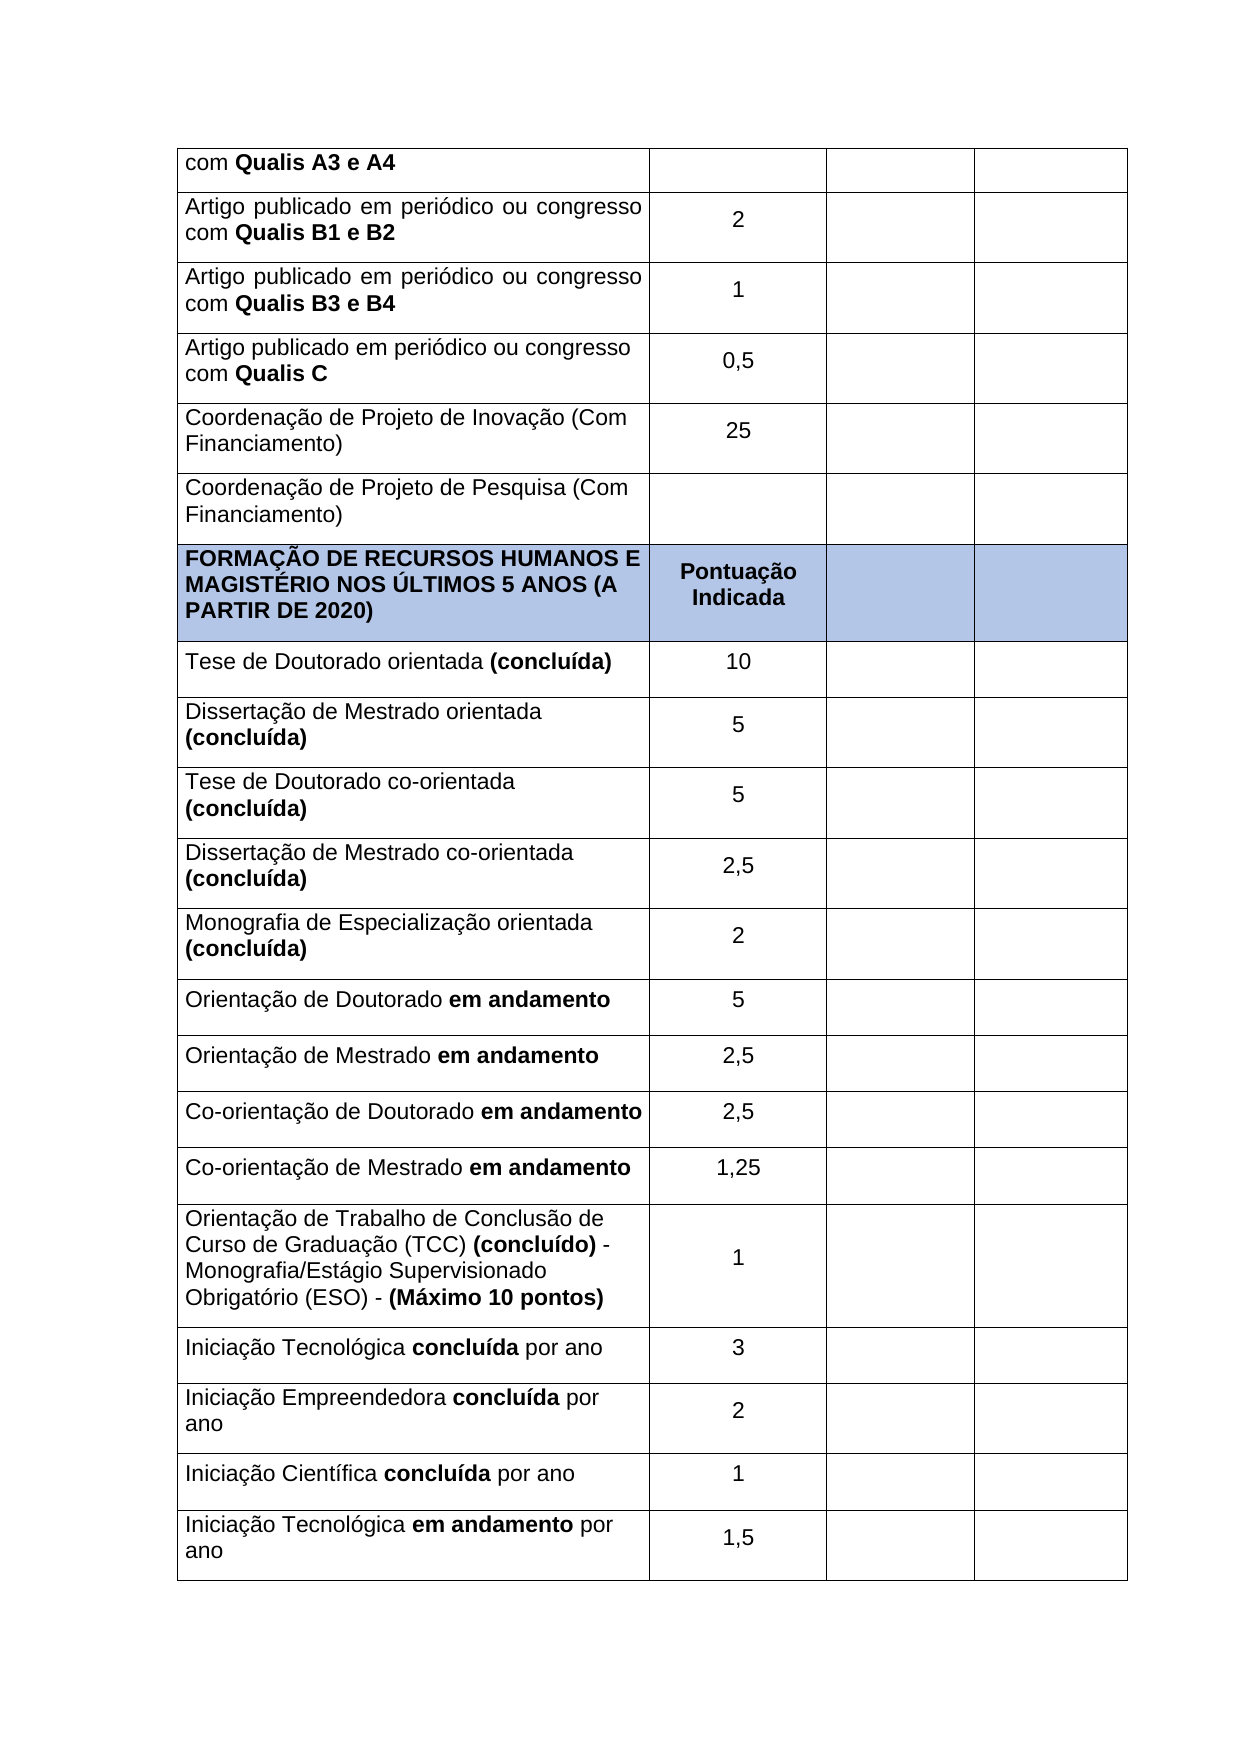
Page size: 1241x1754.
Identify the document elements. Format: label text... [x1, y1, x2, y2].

table_cell [827, 768, 974, 838]
table_cell 2 [650, 193, 826, 262]
table_cell [827, 1036, 974, 1091]
table_cell [975, 474, 1127, 544]
table_cell 2 [650, 909, 826, 978]
table_cell [975, 909, 1127, 978]
table_cell [827, 404, 974, 473]
table_cell [827, 545, 974, 641]
table_cell [975, 1384, 1127, 1453]
table_cell 3 [650, 1328, 826, 1383]
table_cell [975, 1148, 1127, 1203]
table_cell [827, 1205, 974, 1327]
table_cell Iniciação Tecnológica concluída por ano [178, 1328, 649, 1383]
table_cell Iniciação Tecnológica em andamento por ano [178, 1511, 649, 1580]
table_cell [827, 1092, 974, 1147]
table_cell 1 [650, 263, 826, 332]
table_cell Orientação de Mestrado em andamento [178, 1036, 649, 1091]
table_cell [975, 768, 1127, 838]
table_cell [975, 980, 1127, 1035]
table_cell [827, 642, 974, 697]
table_cell Orientação de Trabalho de Conclusão de Curso de Graduação (TCC) (concluído) - Monografia/Estágio Supervisionado Obrigatório (ESO) - (Máximo 10 pontos) [178, 1205, 649, 1327]
table_cell Artigo publicado em periódico ou congresso com Qualis B3 e B4 [178, 263, 649, 332]
table_cell [650, 474, 826, 544]
table_cell Tese de Doutorado orientada (concluída) [178, 642, 649, 697]
table_cell [975, 263, 1127, 332]
table_cell [975, 1328, 1127, 1383]
table_cell 5 [650, 698, 826, 767]
table_cell 25 [650, 404, 826, 473]
table_cell [827, 193, 974, 262]
table_cell [827, 839, 974, 908]
table_cell 1 [650, 1454, 826, 1509]
table_cell [827, 334, 974, 403]
table_cell Dissertação de Mestrado orientada (concluída) [178, 698, 649, 767]
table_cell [178, 149, 649, 192]
table_cell Iniciação Empreendedora concluída por ano [178, 1384, 649, 1453]
table_cell [975, 545, 1127, 641]
table_cell [975, 698, 1127, 767]
table_cell Dissertação de Mestrado co-orientada (concluída) [178, 839, 649, 908]
table_cell [975, 334, 1127, 403]
table_cell 2,5 [650, 1092, 826, 1147]
table_cell Co-orientação de Doutorado em andamento [178, 1092, 649, 1147]
table_cell [975, 642, 1127, 697]
table_cell 3 [650, 149, 826, 192]
table_cell 1 [650, 1205, 826, 1327]
table_cell [975, 1036, 1127, 1091]
table_cell 5 [650, 768, 826, 838]
table_cell [827, 1511, 974, 1580]
table_cell [827, 474, 974, 544]
table_cell [975, 149, 1127, 192]
table_cell [827, 149, 974, 192]
table_cell [975, 404, 1127, 473]
table_cell [975, 1454, 1127, 1509]
table_cell Coordenação de Projeto de Pesquisa (Com Financiamento) [178, 474, 649, 544]
table_cell [827, 1148, 974, 1203]
table_cell Artigo publicado em periódico ou congresso com Qualis B1 e B2 [178, 193, 649, 262]
table_cell Artigo publicado em periódico ou congresso com Qualis C [178, 334, 649, 403]
table_cell 2,5 [650, 839, 826, 908]
table_cell [827, 980, 974, 1035]
table_cell [827, 263, 974, 332]
table_cell 1,5 [650, 1511, 826, 1580]
table_cell Orientação de Doutorado em andamento [178, 980, 649, 1035]
table_cell 10 [650, 642, 826, 697]
table_cell [827, 698, 974, 767]
table_cell [827, 1454, 974, 1509]
table_cell 2 [650, 1384, 826, 1453]
table_cell [975, 1092, 1127, 1147]
table_cell [975, 839, 1127, 908]
table_cell [827, 1328, 974, 1383]
table_cell 2,5 [650, 1036, 826, 1091]
table_cell [827, 1384, 974, 1453]
table_cell [975, 193, 1127, 262]
table_cell Co-orientação de Mestrado em andamento [178, 1148, 649, 1203]
table_cell 0,5 [650, 334, 826, 403]
table_cell Monografia de Especialização orientada (concluída) [178, 909, 649, 978]
table_cell FORMAÇÃO DE RECURSOS HUMANOS E MAGISTÉRIO NOS ÚLTIMOS 5 ANOS (A PARTIR DE 2020) [178, 545, 649, 641]
table_cell Pontuação Indicada [650, 545, 826, 641]
table_cell Tese de Doutorado co-orientada (concluída) [178, 768, 649, 838]
table_cell 5 [650, 980, 826, 1035]
table_cell Iniciação Científica concluída por ano [178, 1454, 649, 1509]
table_cell 1,25 [650, 1148, 826, 1203]
table_cell [827, 909, 974, 978]
table_cell [975, 1205, 1127, 1327]
table_cell [975, 1511, 1127, 1580]
table_cell Coordenação de Projeto de Inovação (Com Financiamento) [178, 404, 649, 473]
